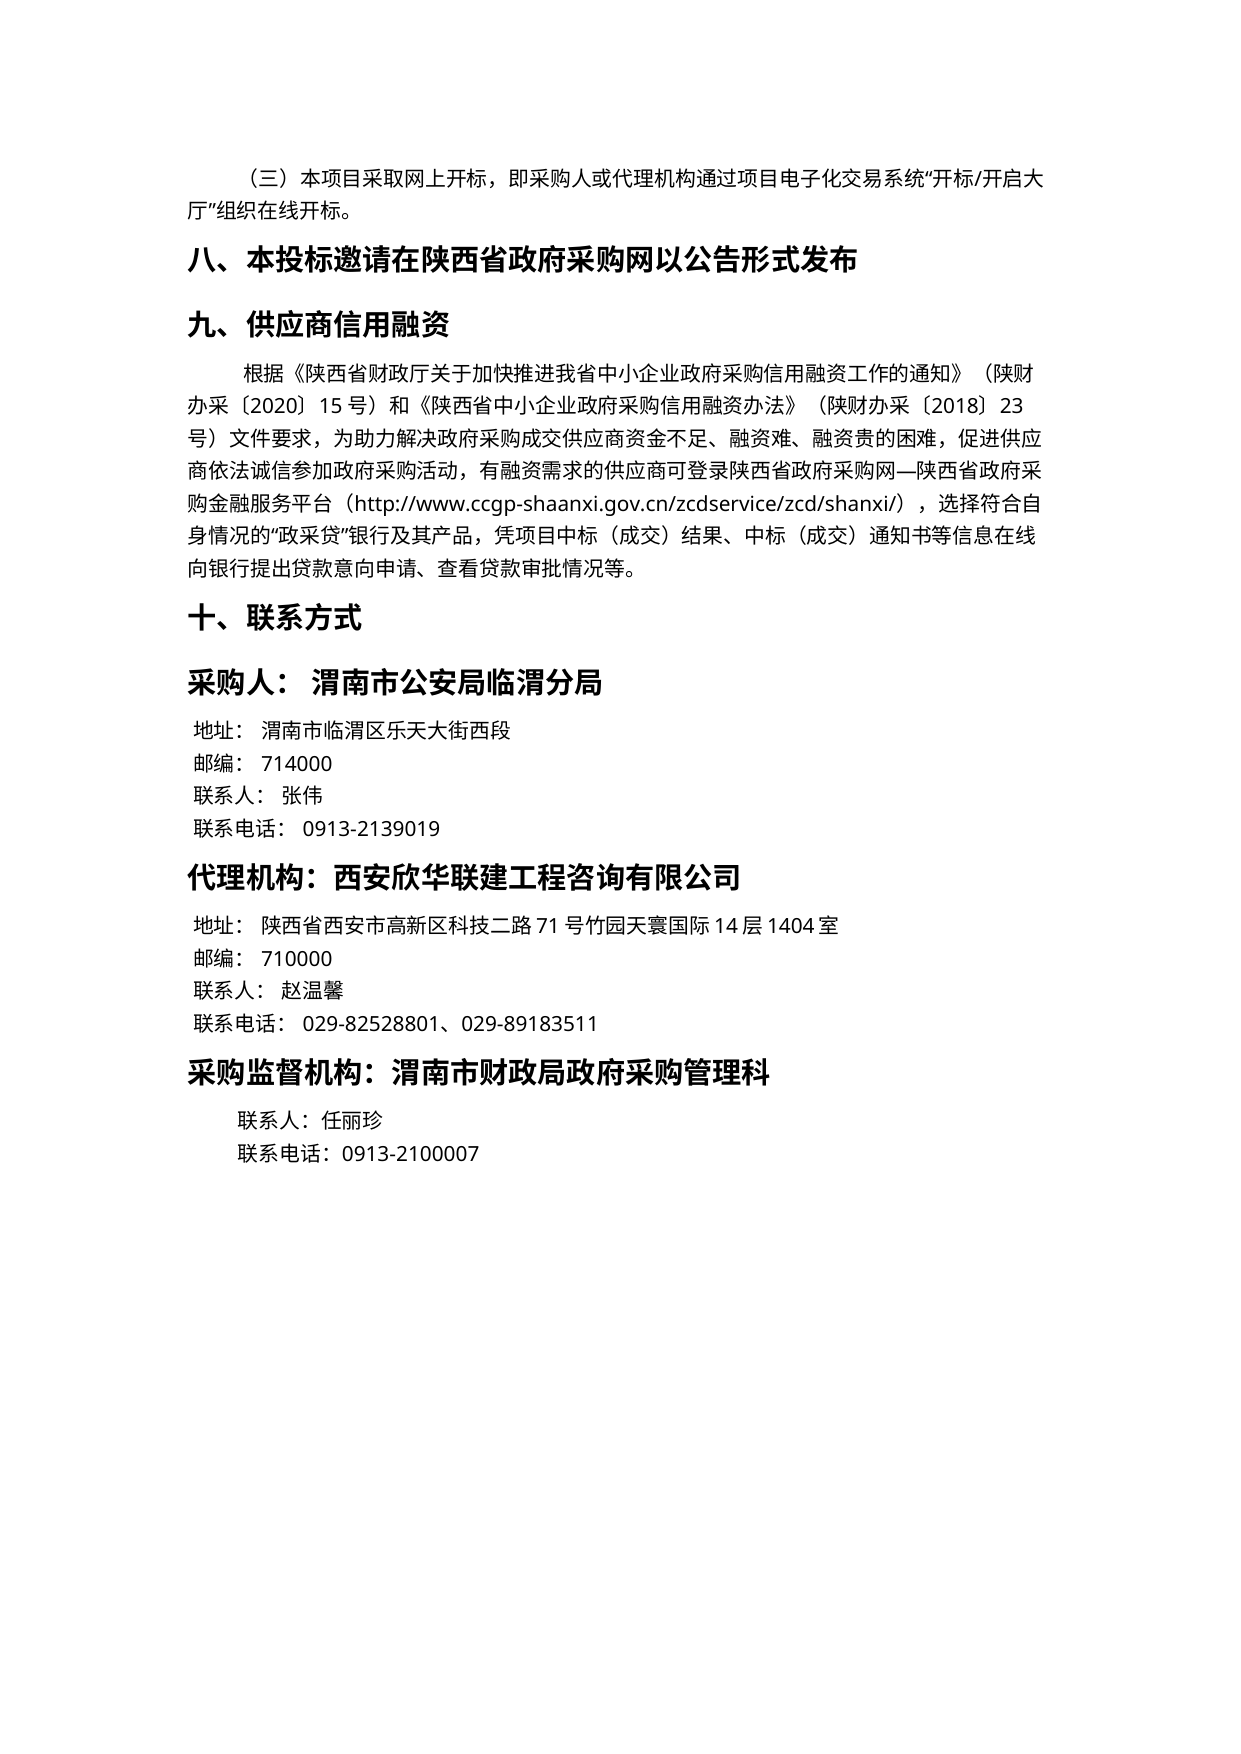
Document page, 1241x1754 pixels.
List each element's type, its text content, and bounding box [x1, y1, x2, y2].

text 邮编： 710000 [187, 942, 1053, 974]
text 联系人： 张伟 [187, 779, 1053, 812]
text 十、联系方式 [187, 584, 1053, 649]
text 联系电话： 029-82528801、029-89183511 [187, 1007, 1053, 1039]
text 联系电话：0913-2100007 [187, 1137, 1053, 1169]
text 采购人： 渭南市公安局临渭分局 [187, 649, 1053, 714]
text 地址： 陕西省西安市高新区科技二路71号竹园天寰国际14层1404室 [187, 909, 1053, 942]
text 八、本投标邀请在陕西省政府采购网以公告形式发布 [187, 227, 1053, 292]
text 邮编： 714000 [187, 747, 1053, 779]
text （三）本项目采取网上开标，即采购人或代理机构通过项目电子化交易系统“开标/开启大厅”组织在线开标。 [187, 162, 1053, 227]
text 联系人：任丽珍 [187, 1104, 1053, 1137]
text 联系人： 赵温馨 [187, 974, 1053, 1007]
text 联系电话： 0913-2139019 [187, 812, 1053, 844]
text 采购监督机构：渭南市财政局政府采购管理科 [187, 1039, 1053, 1104]
text 九、供应商信用融资 [187, 292, 1053, 357]
text 根据《陕西省财政厅关于加快推进我省中小企业政府采购信用融资工作的通知》（陕财办采〔2020〕15 号）和《陕西省中小企业政府采购信用融资办法》（陕财办采〔2018〕23 号）文件要求，为助力解决政府采购成交供应商资金不足、融资难、融资贵的困难，促进供应商依法诚信参加政府采购活动，有融资需求的供应商可登录陕西省政府采购网—陕西省政府采购金融服务平台（http://www.ccgp-shaanxi.gov.cn/zcdservice/zcd/shanxi/），选择符合自身情况的“政采贷”银行及其产品，凭项目中标（成交）结果、中标（成交）通知书等信息在线向银行提出贷款意向申请、查看贷款审批情况等。 [187, 357, 1053, 584]
text 地址： 渭南市临渭区乐天大街西段 [187, 714, 1053, 747]
text 代理机构：西安欣华联建工程咨询有限公司 [187, 844, 1053, 909]
